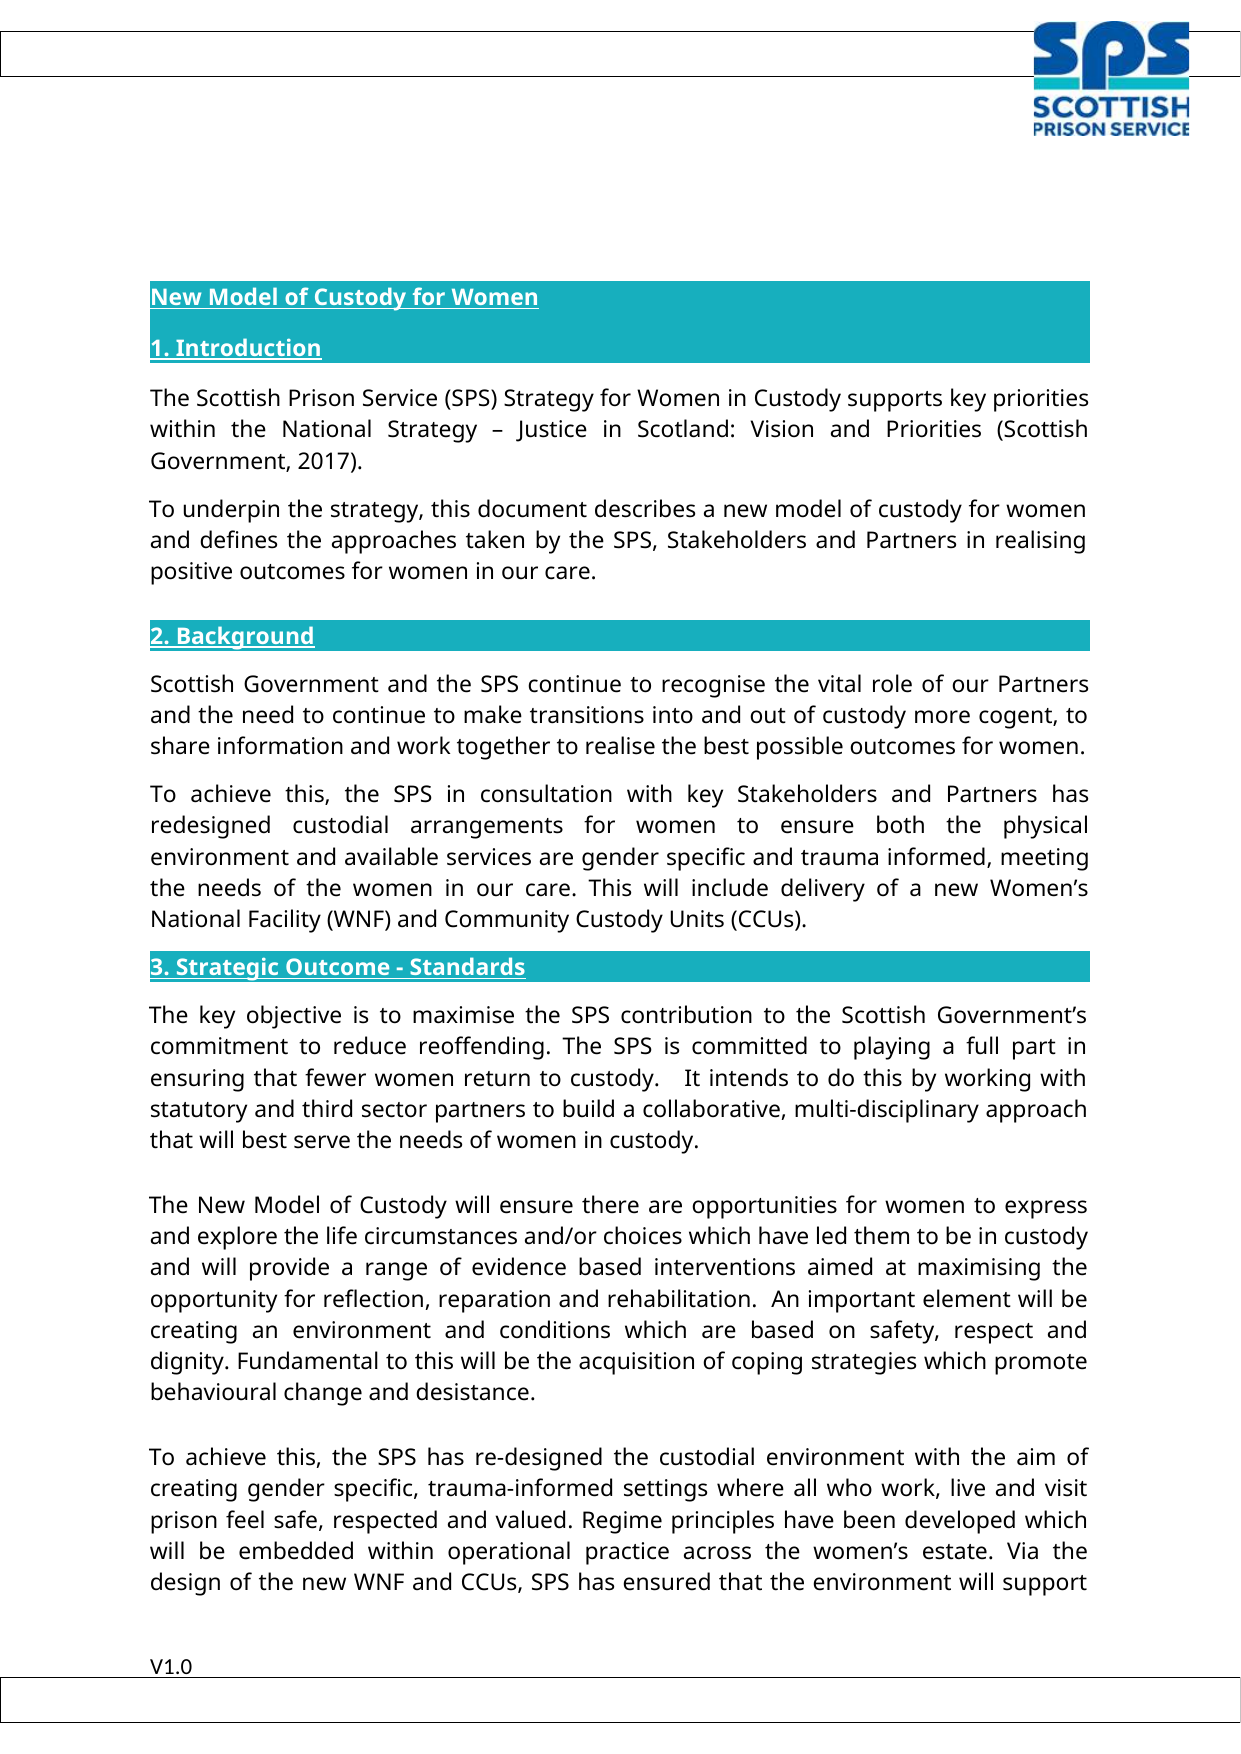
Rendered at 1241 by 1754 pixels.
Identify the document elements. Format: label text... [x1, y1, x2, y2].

text The Scottish Prison Service (SPS) Strategy for Women in Custody supports key priorities within the National Strategy – Justice in Scotland: Vision and Priorities (Scottish Government, 2017). [150, 382, 1090, 476]
text 3. Strategic Outcome - Standards [150, 951, 1090, 982]
text New Model of Custody for Women [150, 281, 1090, 312]
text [148, 1441, 1089, 1597]
text The key objective is to maximise the SPS contribution to the Scottish Government’s commitment to reduce reoffending. The SPS is committed to playing a full part in ensuring that fewer women return to custody. It intends to do this by working with statutory and third sector partners to build a collaborative, multi-disciplinary approach that will best serve the needs of women in custody. [148, 999, 1089, 1155]
text To underpin the strategy, this document describes a new model of custody for women and defines the approaches taken by the SPS, Stakeholders and Partners in realising positive outcomes for women in our care. [148, 492, 1089, 586]
text 1. Introduction [150, 332, 1090, 363]
text The New Model of Custody will ensure there are opportunities for women to express and explore the life circumstances and/or choices which have led them to be in custody and will provide a range of evidence based interventions aimed at maximising the opportunity for reflection, reparation and rehabilitation. An important element will be creating an environment and conditions which are based on safety, respect and dignity. Fundamental to this will be the acquisition of coping strategies which promote behavioural change and desistance. [148, 1189, 1089, 1407]
text Scottish Government and the SPS continue to recognise the vital role of our Partners and the need to continue to make transitions into and out of custody more cogent, to share information and work together to realise the best possible outcomes for women. [150, 668, 1090, 761]
text 2. Background [150, 620, 1090, 651]
text To achieve this, the SPS in consultation with key Stakeholders and Partners has redesigned custodial arrangements for women to ensure both the physical environment and available services are gender specific and trauma informed, meeting the needs of the women in our care. This will include delivery of a new Women’s National Facility (WNF) and Community Custody Units (CCUs). [150, 778, 1090, 934]
picture [1032, 21, 1189, 134]
